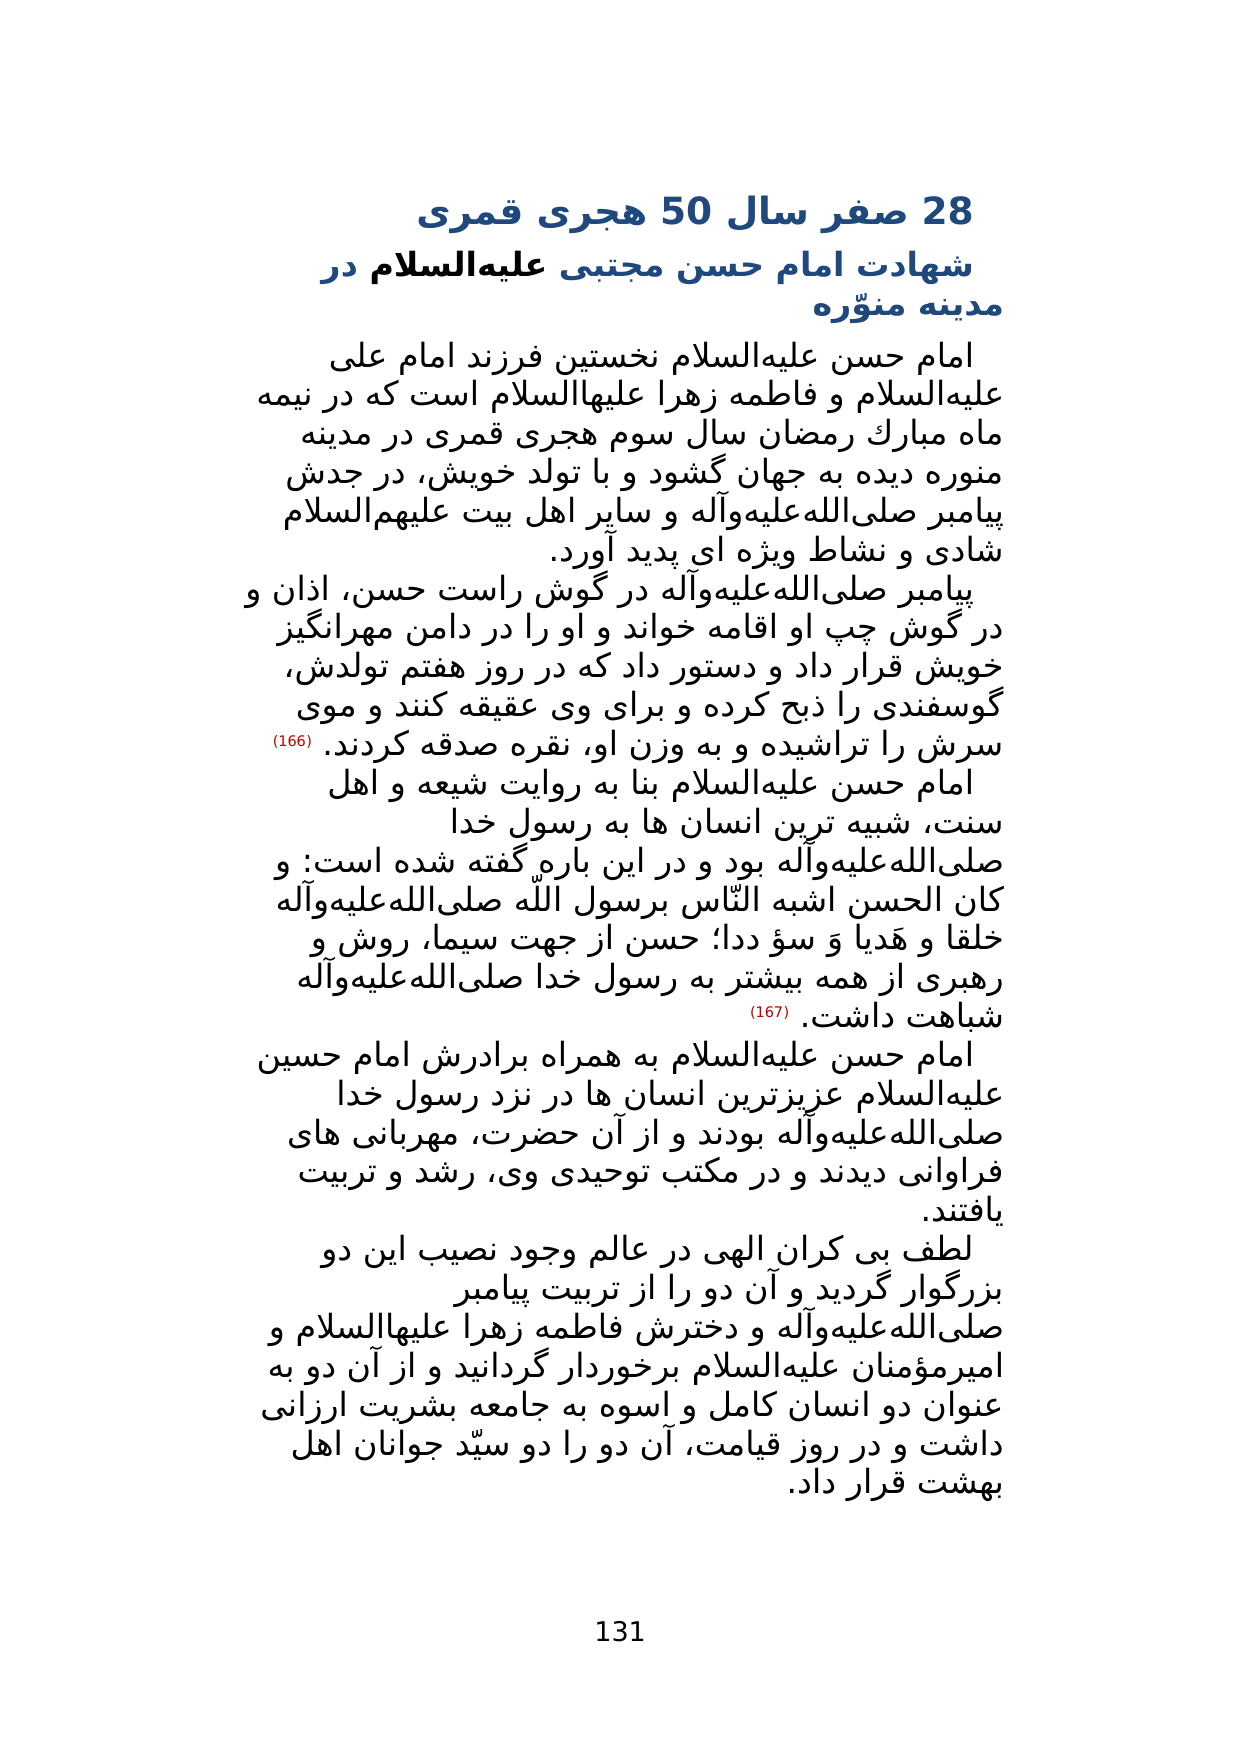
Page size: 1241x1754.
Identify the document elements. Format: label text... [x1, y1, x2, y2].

text پيامبر صلى‌الله‌عليه‌وآله در گوش راست حسن، اذان و در گوش چپ او اقامه خواند و او را در دامن مهرانگيز خويش قرار داد و دستور داد كه در روز هفتم تولدش، گوسفندى را ذبح كرده و براى وى عقيقه كنند و موى سرش را تراشيده و به وزن او، نقره صدقه كردند. (166) [236, 569, 1004, 763]
text لطف بى كران الهى در عالم وجود نصيب اين دو بزرگوار گرديد و آن دو را از تربيت پيامبر صلى‌الله‌عليه‌وآله و دخترش فاطمه زهرا عليها‌السلام و اميرمؤمنان عليه‌السلام برخوردار گردانيد و از آن دو به عنوان دو انسان كامل و اسوه به جامعه بشريت ارزانى داشت و در روز قيامت، آن دو را دو سيّد جوانان اهل بهشت قرار داد. [236, 1230, 1004, 1502]
subtitle 28 صفر سال 50 هجرى قمرى [236, 190, 1004, 233]
text امام حسن عليه‌السلام به همراه برادرش امام حسين عليه‌السلام عزيزترين انسان ها در نزد رسول خدا صلى‌الله‌عليه‌وآله بودند و از آن حضرت، مهربانى هاى فراوانى ديدند و در مكتب توحيدى وى، رشد و تربيت يافتند. [236, 1035, 1004, 1230]
text امام حسن عليه‌السلام بنا به روايت شيعه و اهل سنت، شبيه ترين انسان ها به رسول خدا صلى‌الله‌عليه‌وآله بود و در اين باره گفته شده است: و كان الحسن اشبه النّاس برسول اللّه صلى‌الله‌عليه‌وآله خلقا و هَديا وَ سؤ ددا؛ حسن از جهت سيما، روش و رهبرى از همه بيشتر به رسول خدا صلى‌الله‌عليه‌وآله شباهت داشت. (167) [236, 763, 1004, 1035]
subtitle شهادت امام حسن مجتبى عليه‌السلام در مدينه منوّره [236, 246, 1004, 323]
text امام حسن عليه‌السلام نخستين فرزند امام على عليه‌السلام و فاطمه زهرا عليها‌السلام است كه در نيمه ماه مبارك رمضان سال سوم هجرى قمرى در مدينه منوره ديده به جهان گشود و با تولد خويش، در جدش پيامبر صلى‌الله‌عليه‌وآله و ساير اهل بيت عليهم‌السلام شادى و نشاط ويژه اى پديد آورد. [236, 336, 1004, 569]
